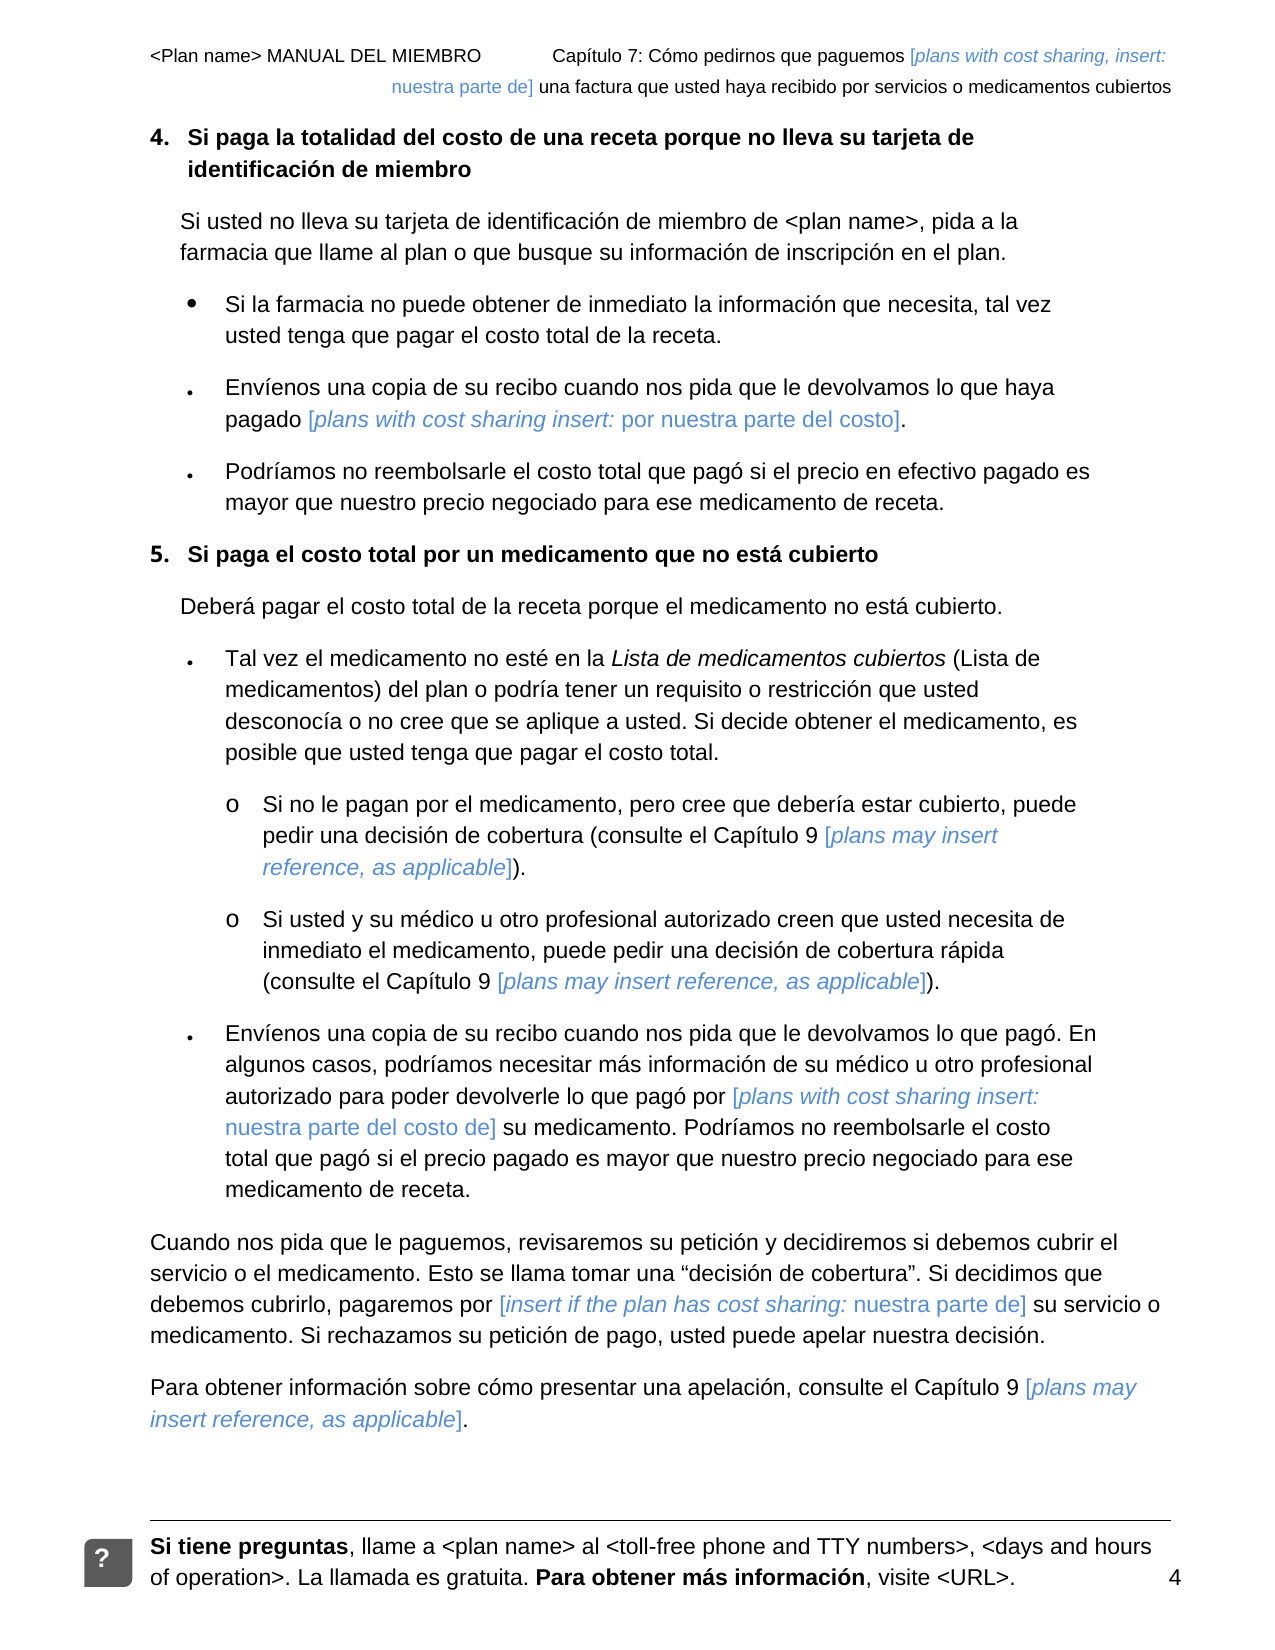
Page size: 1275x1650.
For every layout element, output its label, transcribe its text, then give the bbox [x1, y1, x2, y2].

list Si no le pagan por el medicamento, pero cree que debería estar cubierto, puede pedir una decisión de cobertura (consulte el Capítulo 9 [plans may insert reference, as applicable]). [225, 787, 1096, 881]
list Si paga el costo total por un medicamento que no está cubierto [150, 537, 1096, 569]
text Deberá pagar el costo total de la receta porque el medicamento no está cubierto. [180, 589, 1096, 621]
list Envíenos una copia de su recibo cuando nos pida que le devolvamos lo que haya pagado [plans with cost sharing insert: por nuestra parte del costo]. [187, 371, 1096, 433]
text Para obtener información sobre cómo presentar una apelación, consulte el Capítulo 9 [plans may insert reference, as applicable]. [150, 1371, 1171, 1433]
text Si usted no lleva su tarjeta de identificación de miembro de <plan name>, pida a la farmacia que llame al plan o que busque su información de inscripción en el plan. [180, 204, 1096, 267]
list Si usted y su médico u otro profesional autorizado creen que usted necesita de inmediato el medicamento, puede pedir una decisión de cobertura rápida (consulte el Capítulo 9 [plans may insert reference, as applicable]). [225, 902, 1096, 996]
list Si la farmacia no puede obtener de inmediato la información que necesita, tal vez usted tenga que pagar el costo total de la receta. [187, 287, 1096, 350]
text Cuando nos pida que le paguemos, revisaremos su petición y decidiremos si debemos cubrir el servicio o el medicamento. Esto se llama tomar una “decisión de cobertura”. Si decidimos que debemos cubrirlo, pagaremos por [insert if the plan has cost sharing: nuestra parte de] su servicio o medicamento. Si rechazamos su petición de pago, usted puede apelar nuestra decisión. [150, 1225, 1171, 1350]
list Podríamos no reembolsarle el costo total que pagó si el precio en efectivo pagado es mayor que nuestro precio negociado para ese medicamento de receta. [187, 454, 1096, 517]
list Si paga la totalidad del costo de una receta porque no lleva su tarjeta de identificación de miembro [150, 121, 1096, 183]
list Tal vez el medicamento no esté en la Lista de medicamentos cubiertos (Lista de medicamentos) del plan o podría tener un requisito o restricción que usted desconocía o no cree que se aplique a usted. Si decide obtener el medicamento, es posible que usted tenga que pagar el costo total. [187, 642, 1096, 767]
list Envíenos una copia de su recibo cuando nos pida que le devolvamos lo que pagó. En algunos casos, podríamos necesitar más información de su médico u otro profesional autorizado para poder devolverle lo que pagó por [plans with cost sharing insert: nuestra parte del costo de] su medicamento. Podríamos no reembolsarle el costo total que pagó si el precio pagado es mayor que nuestro precio negociado para ese medicamento de receta. [187, 1017, 1096, 1204]
